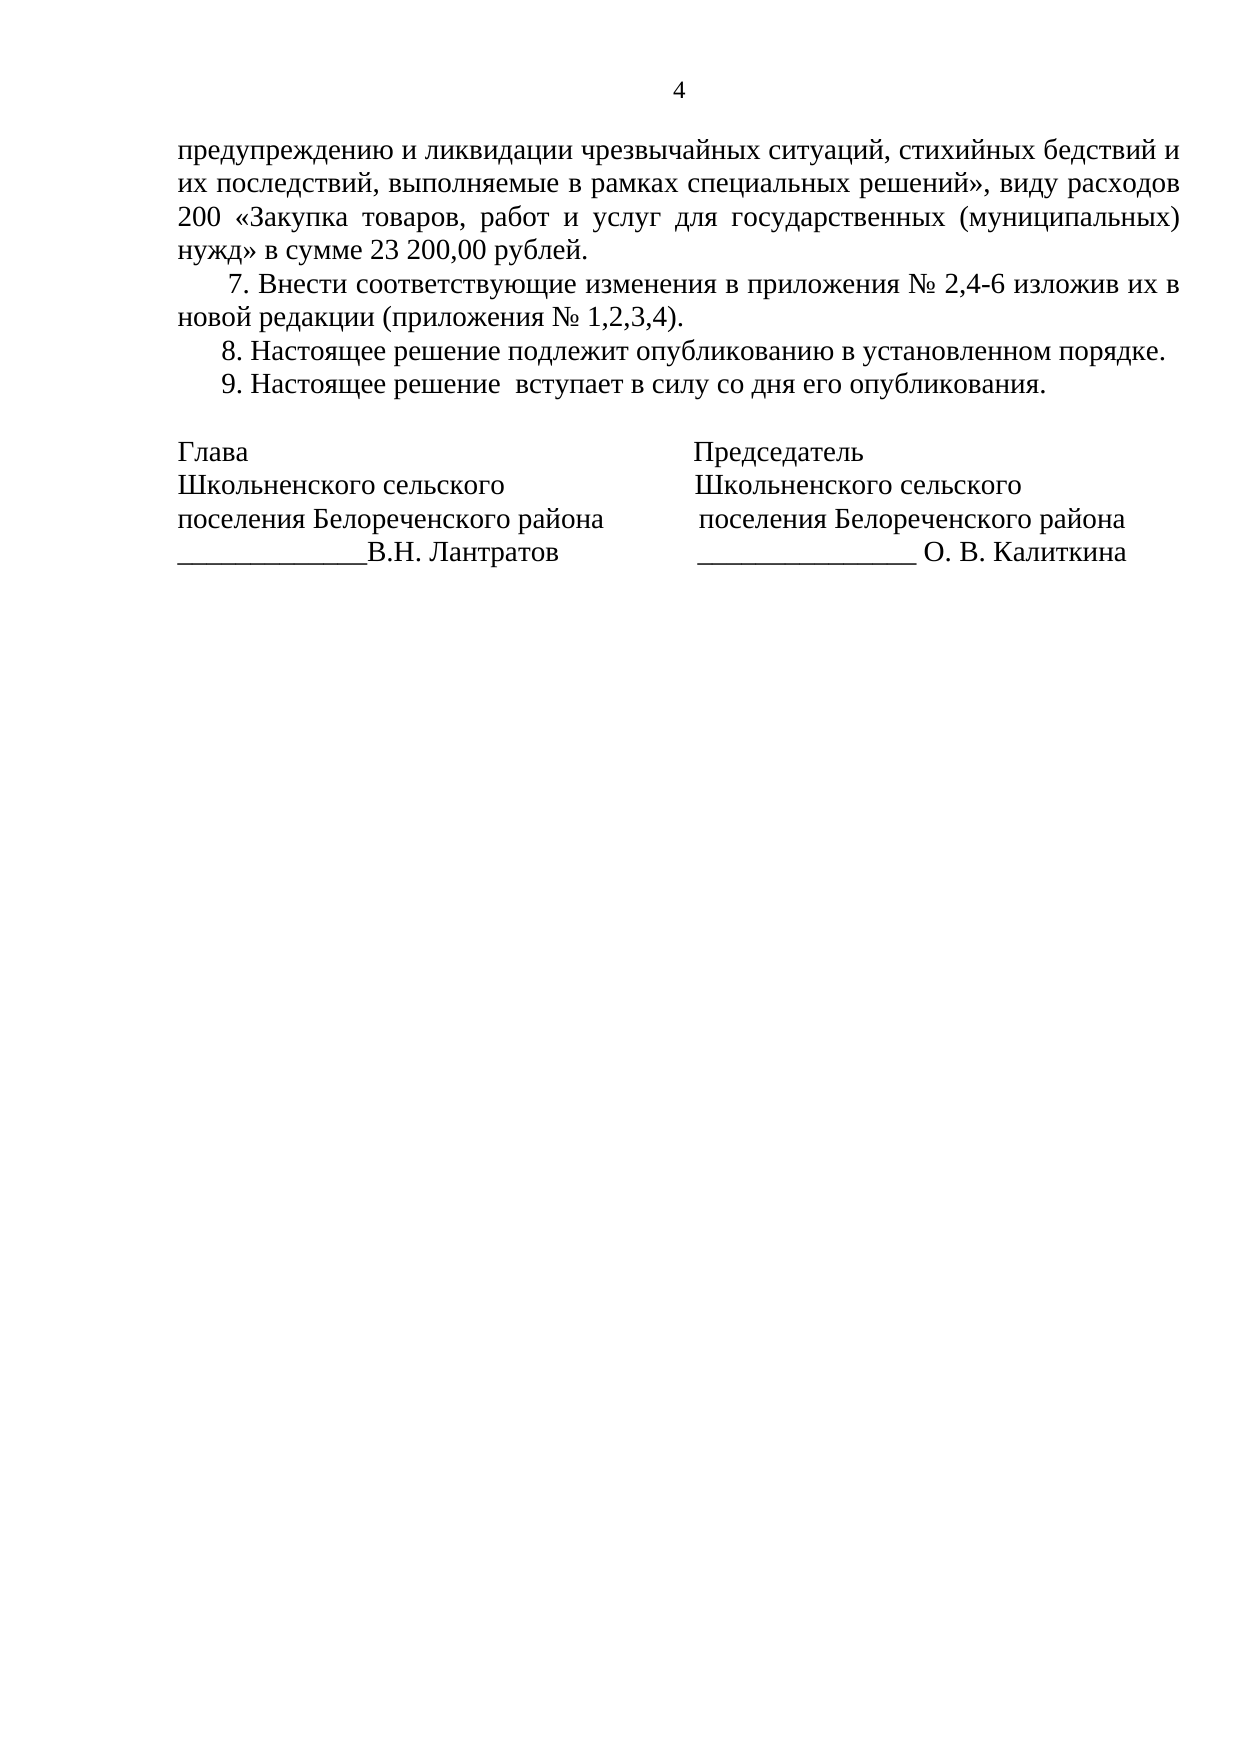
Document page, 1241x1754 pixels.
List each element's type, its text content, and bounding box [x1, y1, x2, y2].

text Глава Председатель [177, 434, 1181, 467]
text 7. Внести соответствующие изменения в приложения № 2,4-6 изложив их в новой редакции (приложения № 1,2,3,4). [177, 266, 1181, 333]
text поселения Белореченского района поселения Белореченского района [177, 501, 1181, 534]
text 9. Настоящее решение вступает в силу со дня его опубликования. [177, 367, 1181, 400]
text 8. Настоящее решение подлежит опубликованию в установленном порядке. [177, 333, 1181, 367]
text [177, 132, 1181, 266]
text Школьненского сельского Школьненского сельского [177, 467, 1181, 501]
text _____________В.Н. Лантратов _______________ О. В. Калиткина [177, 534, 1181, 568]
